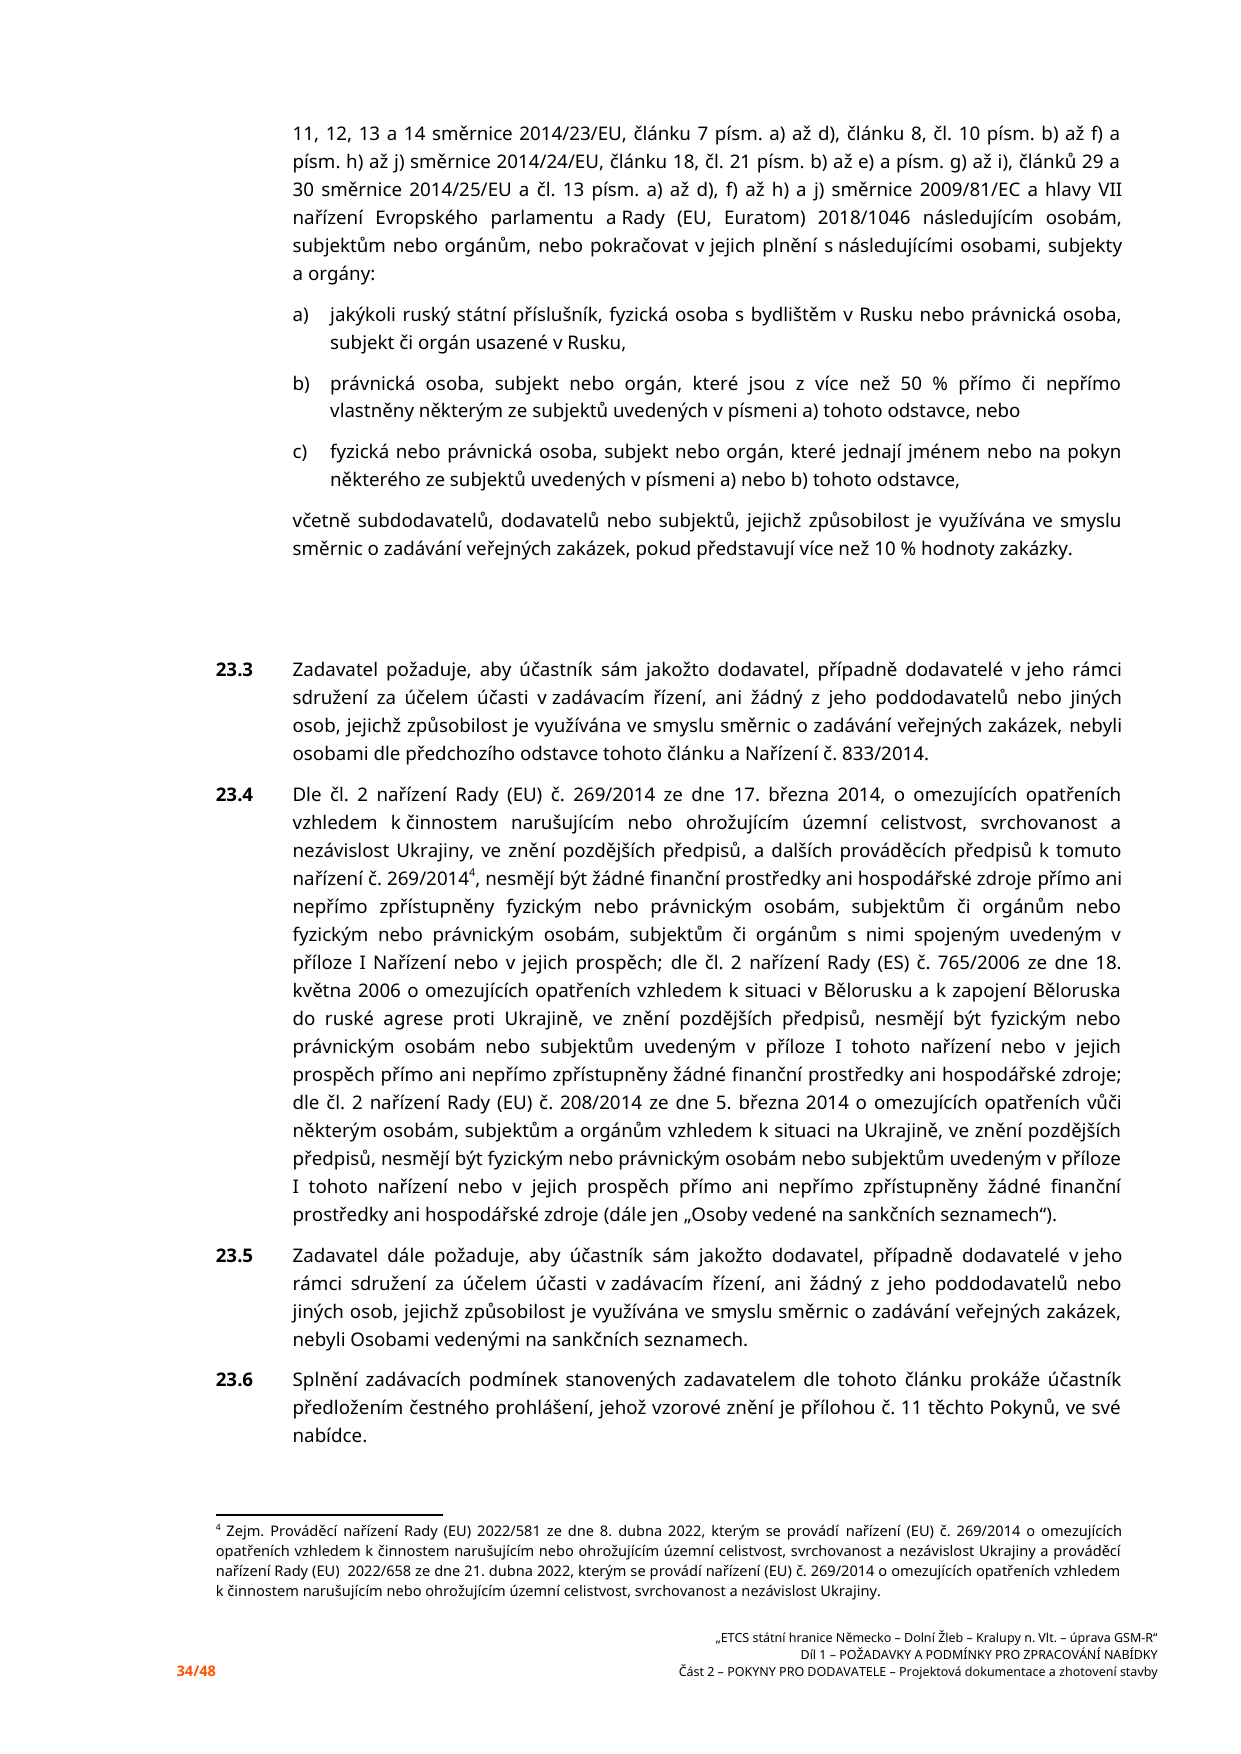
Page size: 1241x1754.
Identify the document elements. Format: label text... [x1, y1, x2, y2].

text Splnění zadávacích podmínek stanovených zadavatelem dle tohoto článku prokáže účastník předložením čestného prohlášení, jehož vzorové znění je přílohou č. 11 těchto Pokynů, ve své nabídce. [216, 1366, 1122, 1448]
list právnická osoba, subjekt nebo orgán, které jsou z více než 50 % přímo či nepřímo vlastněny některým ze subjektů uvedených v písmeni a) tohoto odstavce, nebo [292, 370, 1122, 423]
text Zadavatel požaduje, aby účastník sám jakožto dodavatel, případně dodavatelé v jeho rámci sdružení za účelem účasti v zadávacím řízení, ani žádný z jeho poddodavatelů nebo jiných osob, jejichž způsobilost je využívána ve smyslu směrnic o zadávání veřejných zakázek, nebyli osobami dle předchozího odstavce tohoto článku a Nařízení č. 833/2014. [216, 656, 1122, 766]
list včetně subdodavatelů, dodavatelů nebo subjektů, jejichž způsobilost je využívána ve smyslu směrnic o zadávání veřejných zakázek, pokud představují více než 10 % hodnoty zakázky. [292, 507, 1122, 560]
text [216, 121, 1122, 286]
text Zadavatel dále požaduje, aby účastník sám jakožto dodavatel, případně dodavatelé v jeho rámci sdružení za účelem účasti v zadávacím řízení, ani žádný z jeho poddodavatelů nebo jiných osob, jejichž způsobilost je využívána ve smyslu směrnic o zadávání veřejných zakázek, nebyli Osobami vedenými na sankčních seznamech. [216, 1242, 1122, 1351]
list jakýkoli ruský státní příslušník, fyzická osoba s bydlištěm v Rusku nebo právnická osoba, subjekt či orgán usazené v Rusku, [292, 301, 1122, 355]
list fyzická nebo právnická osoba, subjekt nebo orgán, které jednají jménem nebo na pokyn některého ze subjektů uvedených v písmeni a) nebo b) tohoto odstavce, [292, 438, 1122, 492]
text Dle čl. 2 nařízení Rady (EU) č. 269/2014 ze dne 17. března 2014, o omezujících opatřeních vzhledem k činnostem narušujícím nebo ohrožujícím územní celistvost, svrchovanost a nezávislost Ukrajiny, ve znění pozdějších předpisů, a dalších prováděcích předpisů k tomuto nařízení č. 269/2014, nesmějí být žádné finanční prostředky ani hospodářské zdroje přímo ani nepřímo zpřístupněny fyzickým nebo právnickým osobám, subjektům či orgánům nebo fyzickým nebo právnickým osobám, subjektům či orgánům s nimi spojeným uvedeným v příloze I Nařízení nebo v jejich prospěch; dle čl. 2 nařízení Rady (ES) č. 765/2006 ze dne 18. května 2006 o omezujících opatřeních vzhledem k situaci v Bělorusku a k zapojení Běloruska do ruské agrese proti Ukrajině, ve znění pozdějších předpisů, nesmějí být fyzickým nebo právnickým osobám nebo subjektům uvedeným v příloze I tohoto nařízení nebo v jejich prospěch přímo ani nepřímo zpřístupněny žádné finanční prostředky ani hospodářské zdroje; dle čl. 2 nařízení Rady (EU) č. 208/2014 ze dne 5. března 2014 o omezujících opatřeních vůči některým osobám, subjektům a orgánům vzhledem k situaci na Ukrajině, ve znění pozdějších předpisů, nesmějí být fyzickým nebo právnickým osobám nebo subjektům uvedeným v příloze I tohoto nařízení nebo v jejich prospěch přímo ani nepřímo zpřístupněny žádné finanční prostředky ani hospodářské zdroje (dále jen „Osoby vedené na sankčních seznamech“). [216, 781, 1122, 1227]
